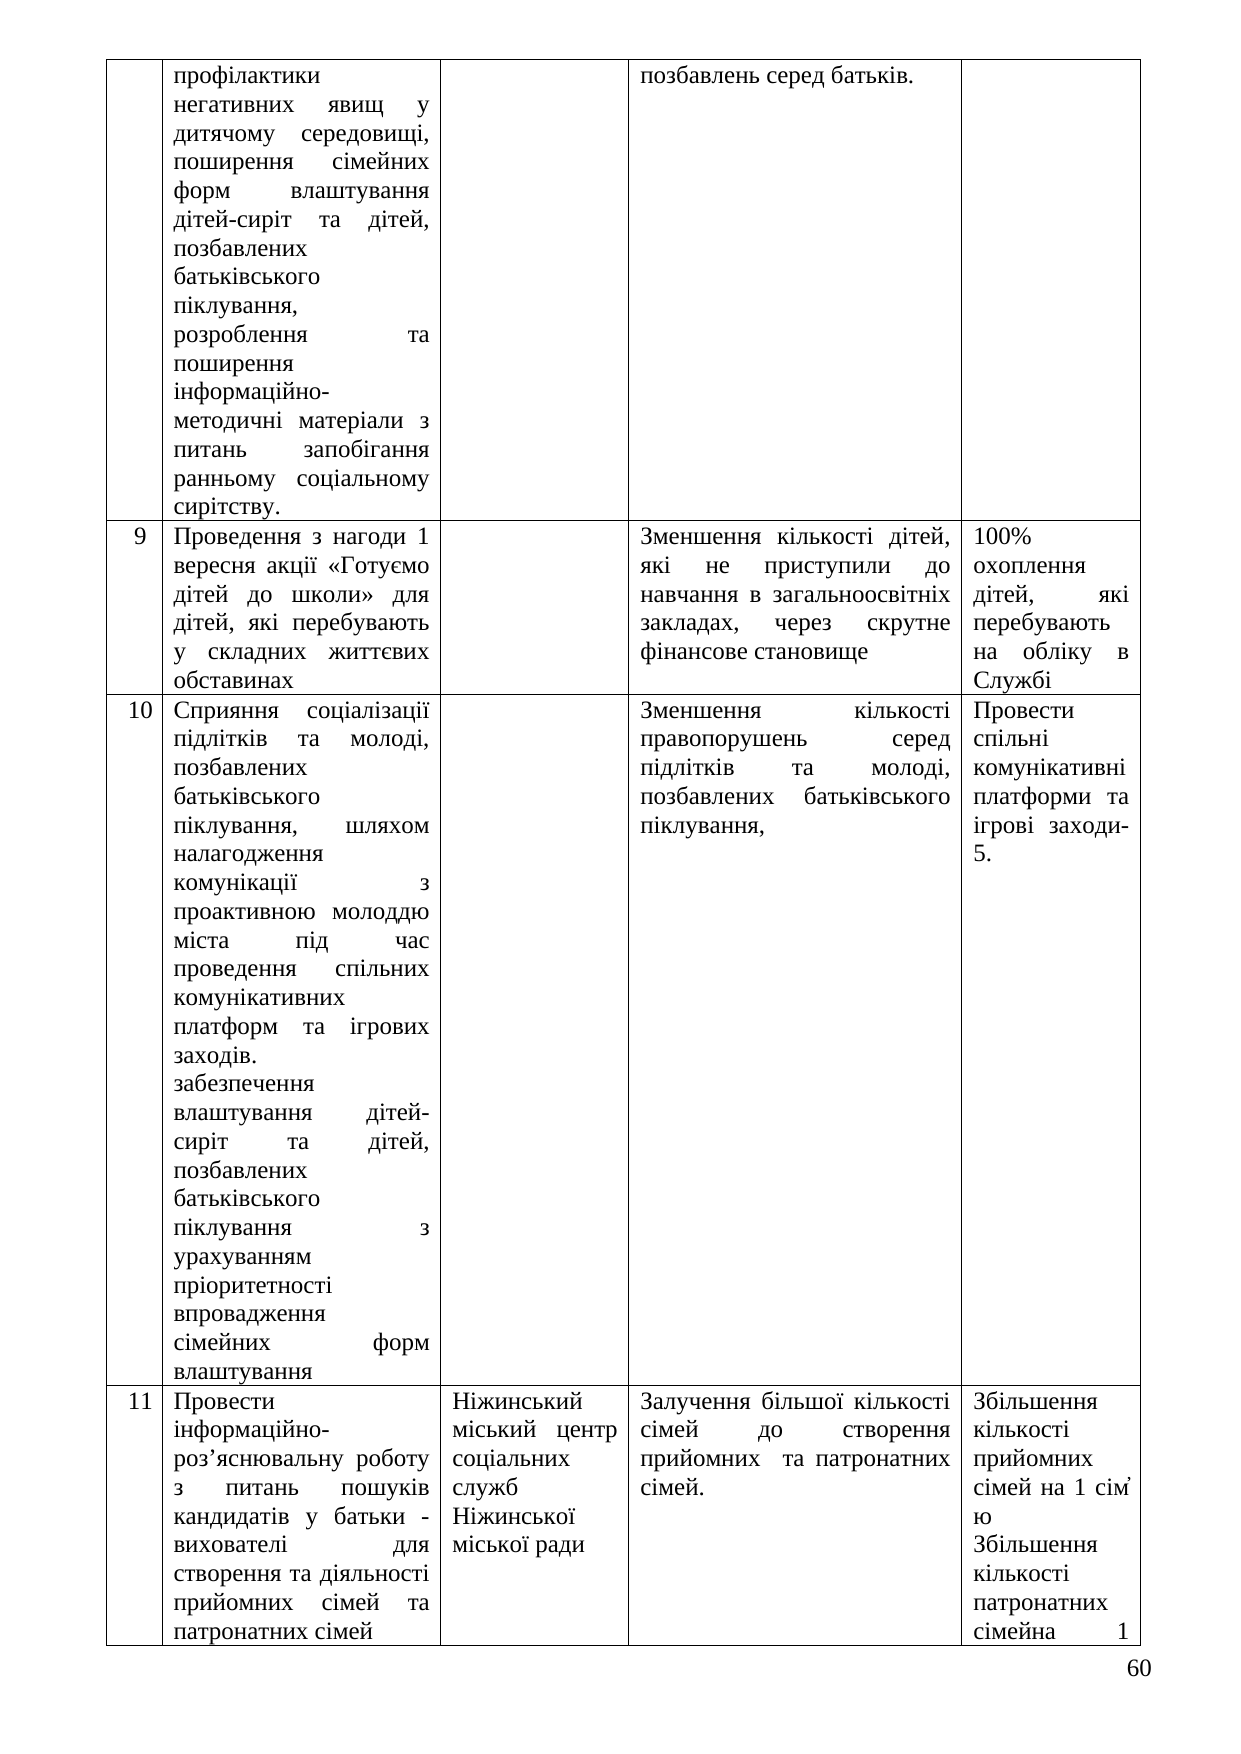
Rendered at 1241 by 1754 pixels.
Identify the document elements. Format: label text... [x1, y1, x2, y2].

table_cell [441, 695, 628, 1385]
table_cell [441, 1386, 628, 1644]
table_cell 11 [107, 1386, 162, 1644]
table_cell Сприяння соціалізації підлітків та молоді, позбавлених батьківського піклування, шляхом налагодження комунікації з проактивною молоддю міста під час проведення спільних комунікативних платформ та ігрових заходів. забезпечення влаштування дітей-сиріт та дітей, позбавлених батьківського піклування з урахуванням пріоритетності впровадження сімейних форм влаштування [163, 695, 440, 1385]
table_cell Проведення з нагоди 1 вересня акції «Готуємо дітей до школи» для дітей, які перебувають у складних життєвих обставинах [163, 521, 440, 694]
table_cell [629, 1386, 961, 1644]
table_cell 8 [107, 60, 162, 520]
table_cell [962, 60, 1140, 520]
table_cell Зменшення кількості дітей, які не приступили до навчання в загальноосвітніх закладах, через скрутне фінансове становище [629, 521, 961, 694]
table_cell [163, 60, 440, 520]
table_cell 100% охоплення дітей, які перебувають на обліку в Службі [962, 521, 1140, 694]
table_cell 9 [107, 521, 162, 694]
table_cell 10 [107, 695, 162, 1385]
table_cell [441, 521, 628, 694]
table_cell Зменшення кількості правопорушень серед підлітків та молоді, позбавлених батьківського піклування, [629, 695, 961, 1385]
table_cell Провести спільні комунікативні платформи та ігрові заходи-5. [962, 695, 1140, 1385]
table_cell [163, 1386, 440, 1644]
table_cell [962, 1386, 1140, 1644]
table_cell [629, 60, 961, 520]
